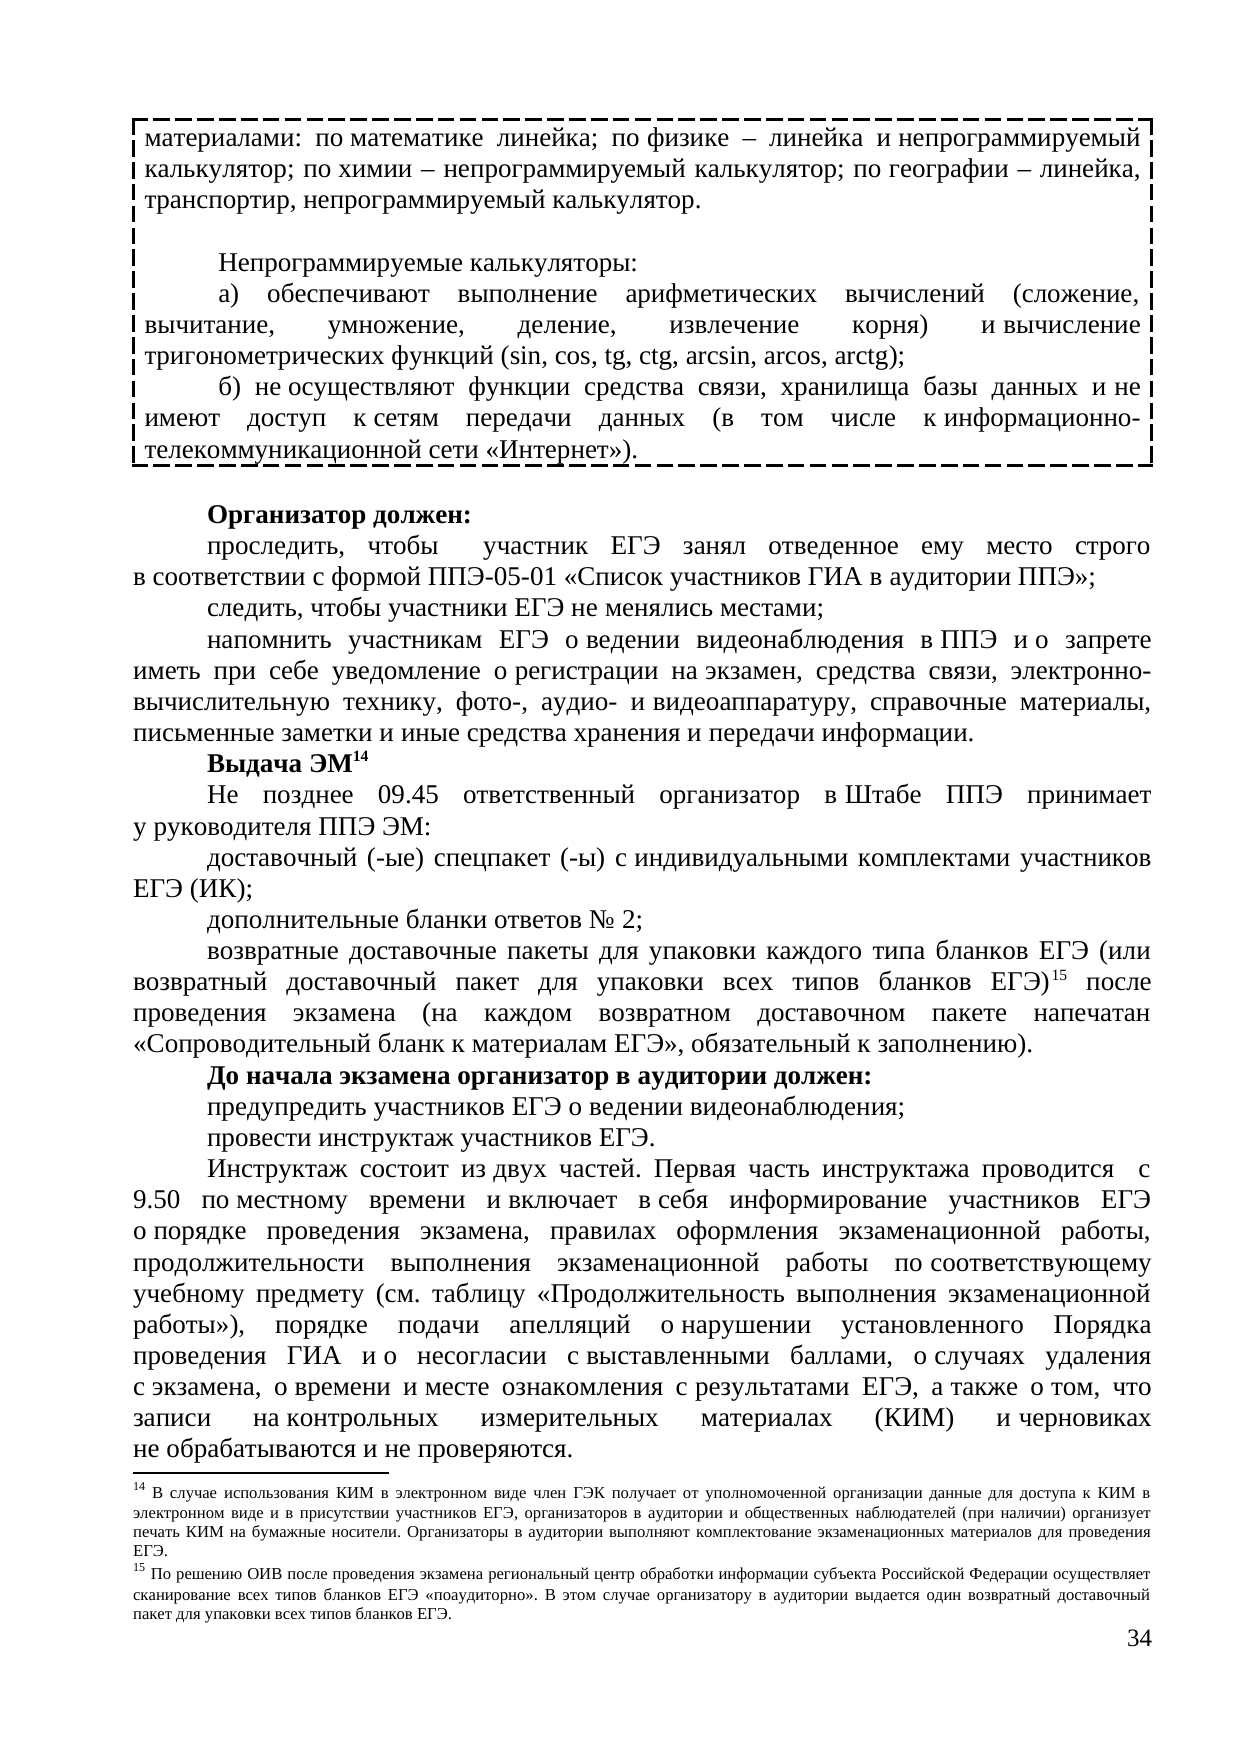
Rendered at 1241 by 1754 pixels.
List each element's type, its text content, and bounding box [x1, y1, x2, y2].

text проследить, чтобы участник ЕГЭ занял отведенное ему место строго в соответствии с формой ППЭ-05-01 «Список участников ГИА в аудитории ППЭ»; [133, 529, 1152, 592]
text Выдача ЭМ [133, 747, 1152, 778]
text Инструктаж состоит из двух частей. Первая часть инструктажа проводится с 9.50 по местному времени и включает в себя информирование участников ЕГЭ о порядке проведения экзамена, правилах оформления экзаменационной работы, продолжительности выполнения экзаменационной работы по соответствующему учебному предмету (см. таблицу «Продолжительность выполнения экзаменационной работы»), порядке подачи апелляций о нарушении установленного Порядка проведения ГИА и о несогласии с выставленными баллами, о случаях удаления с экзамена, о времени и месте ознакомления с результатами ЕГЭ, а также о том, что записи на контрольных измерительных материалах (КИМ) и черновиках не обрабатываются и не проверяются. [133, 1152, 1152, 1464]
text дополнительные бланки ответов № 2; [133, 903, 1152, 934]
text предупредить участников ЕГЭ о ведении видеонаблюдения; [133, 1090, 1152, 1121]
text следить, чтобы участники ЕГЭ не менялись местами; [133, 592, 1152, 623]
text Организатор должен: [133, 498, 1152, 529]
text Не позднее 09.45 ответственный организатор в Штабе ППЭ принимает у руководителя ППЭ ЭМ: [133, 778, 1152, 841]
text провести инструктаж участников ЕГЭ. [133, 1121, 1152, 1152]
text доставочный (-ые) спецпакет (-ы) с индивидуальными комплектами участников ЕГЭ (ИК); [133, 841, 1152, 903]
text возвратные доставочные пакеты для упаковки каждого типа бланков ЕГЭ (или возвратный доставочный пакет для упаковки всех типов бланков ЕГЭ) после проведения экзамена (на каждом возвратном доставочном пакете напечатан «Сопроводительный бланк к материалам ЕГЭ», обязательный к заполнению). [133, 934, 1152, 1059]
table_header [133, 118, 1152, 464]
text До начала экзамена организатор в аудитории должен: [133, 1059, 1152, 1090]
text напомнить участникам ЕГЭ о ведении видеонаблюдения в ППЭ и о запрете иметь при себе уведомление о регистрации на экзамен, средства связи, электронно-вычислительную технику, фото-, аудио- и видеоаппаратуру, справочные материалы, письменные заметки и иные средства хранения и передачи информации. [133, 623, 1152, 747]
